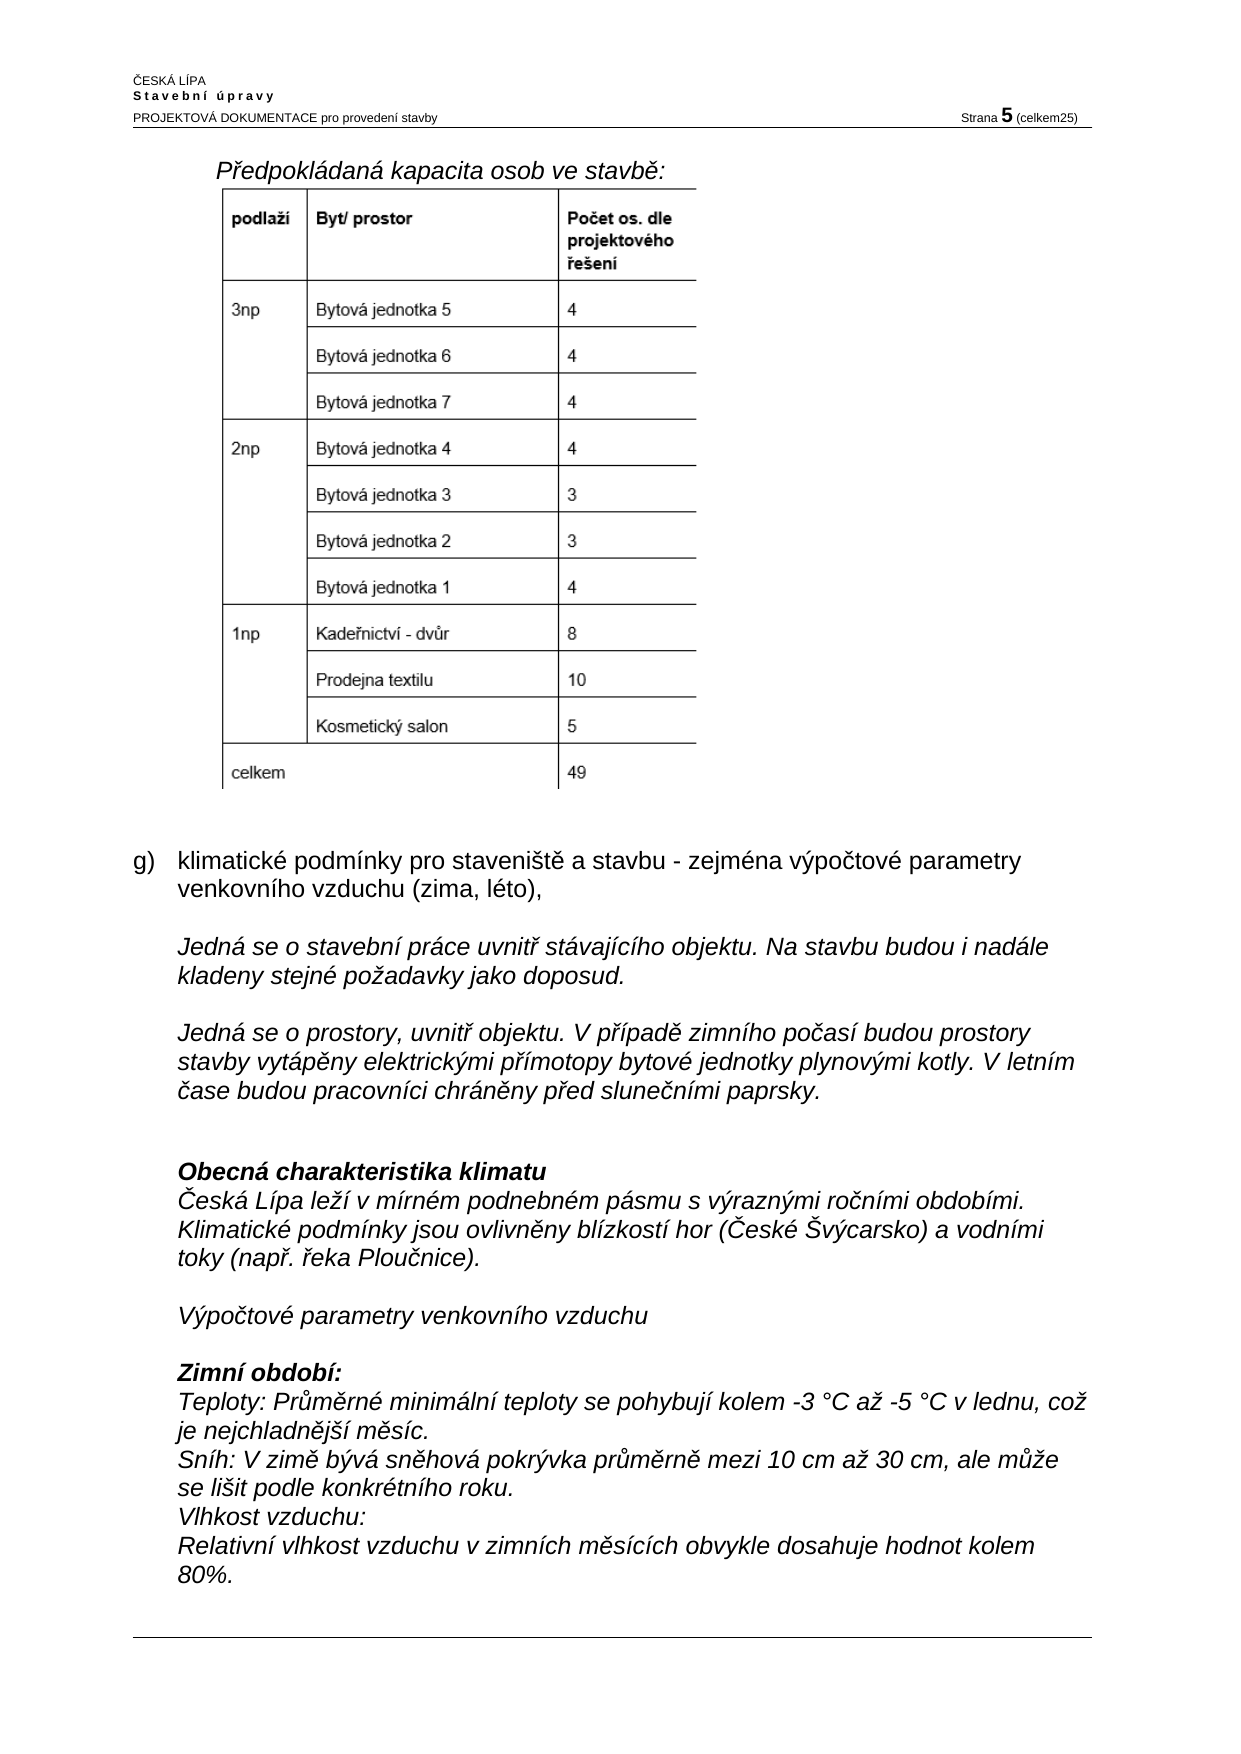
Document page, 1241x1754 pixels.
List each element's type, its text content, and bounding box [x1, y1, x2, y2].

list Obecná charakteristika klimatu [177, 1157, 1092, 1186]
list Výpočtové parametry venkovního vzduchu [177, 1301, 1092, 1330]
list Zimní období: [177, 1358, 1092, 1387]
list Relativní vlhkost vzduchu v zimních měsících obvykle dosahuje hodnot kolem 80%. [177, 1531, 1092, 1588]
text Předpokládaná kapacita osob ve stavbě: [174, 156, 1092, 185]
list Česká Lípa leží v mírném podnebném pásmu s výraznými ročními obdobími. Klimatické podmínky jsou ovlivněny blízkostí hor (České Švýcarsko) a vodními toky (např. řeka Ploučnice). [177, 1186, 1092, 1272]
list Teploty: Průměrné minimální teploty se pohybují kolem -3 °C až -5 °C v lednu, což je nejchladnější měsíc. [177, 1387, 1092, 1445]
list Vlhkost vzduchu: [177, 1502, 1092, 1531]
list klimatické podmínky pro staveniště a stavbu - zejména výpočtové parametry venkovního vzduchu (zima, léto), [133, 846, 1092, 903]
list Jedná se o prostory, uvnitř objektu. V případě zimního počasí budou prostory stavby vytápěny elektrickými přímotopy bytové jednotky plynovými kotly. V letním čase budou pracovníci chráněny před slunečními paprsky. [177, 1018, 1092, 1104]
picture [221, 185, 697, 789]
list Jedná se o stavební práce uvnitř stávajícího objektu. Na stavbu budou i nadále kladeny stejné požadavky jako doposud. [177, 932, 1092, 989]
list Sníh: V zimě bývá sněhová pokrývka průměrně mezi 10 cm až 30 cm, ale může se lišit podle konkrétního roku. [177, 1445, 1092, 1502]
